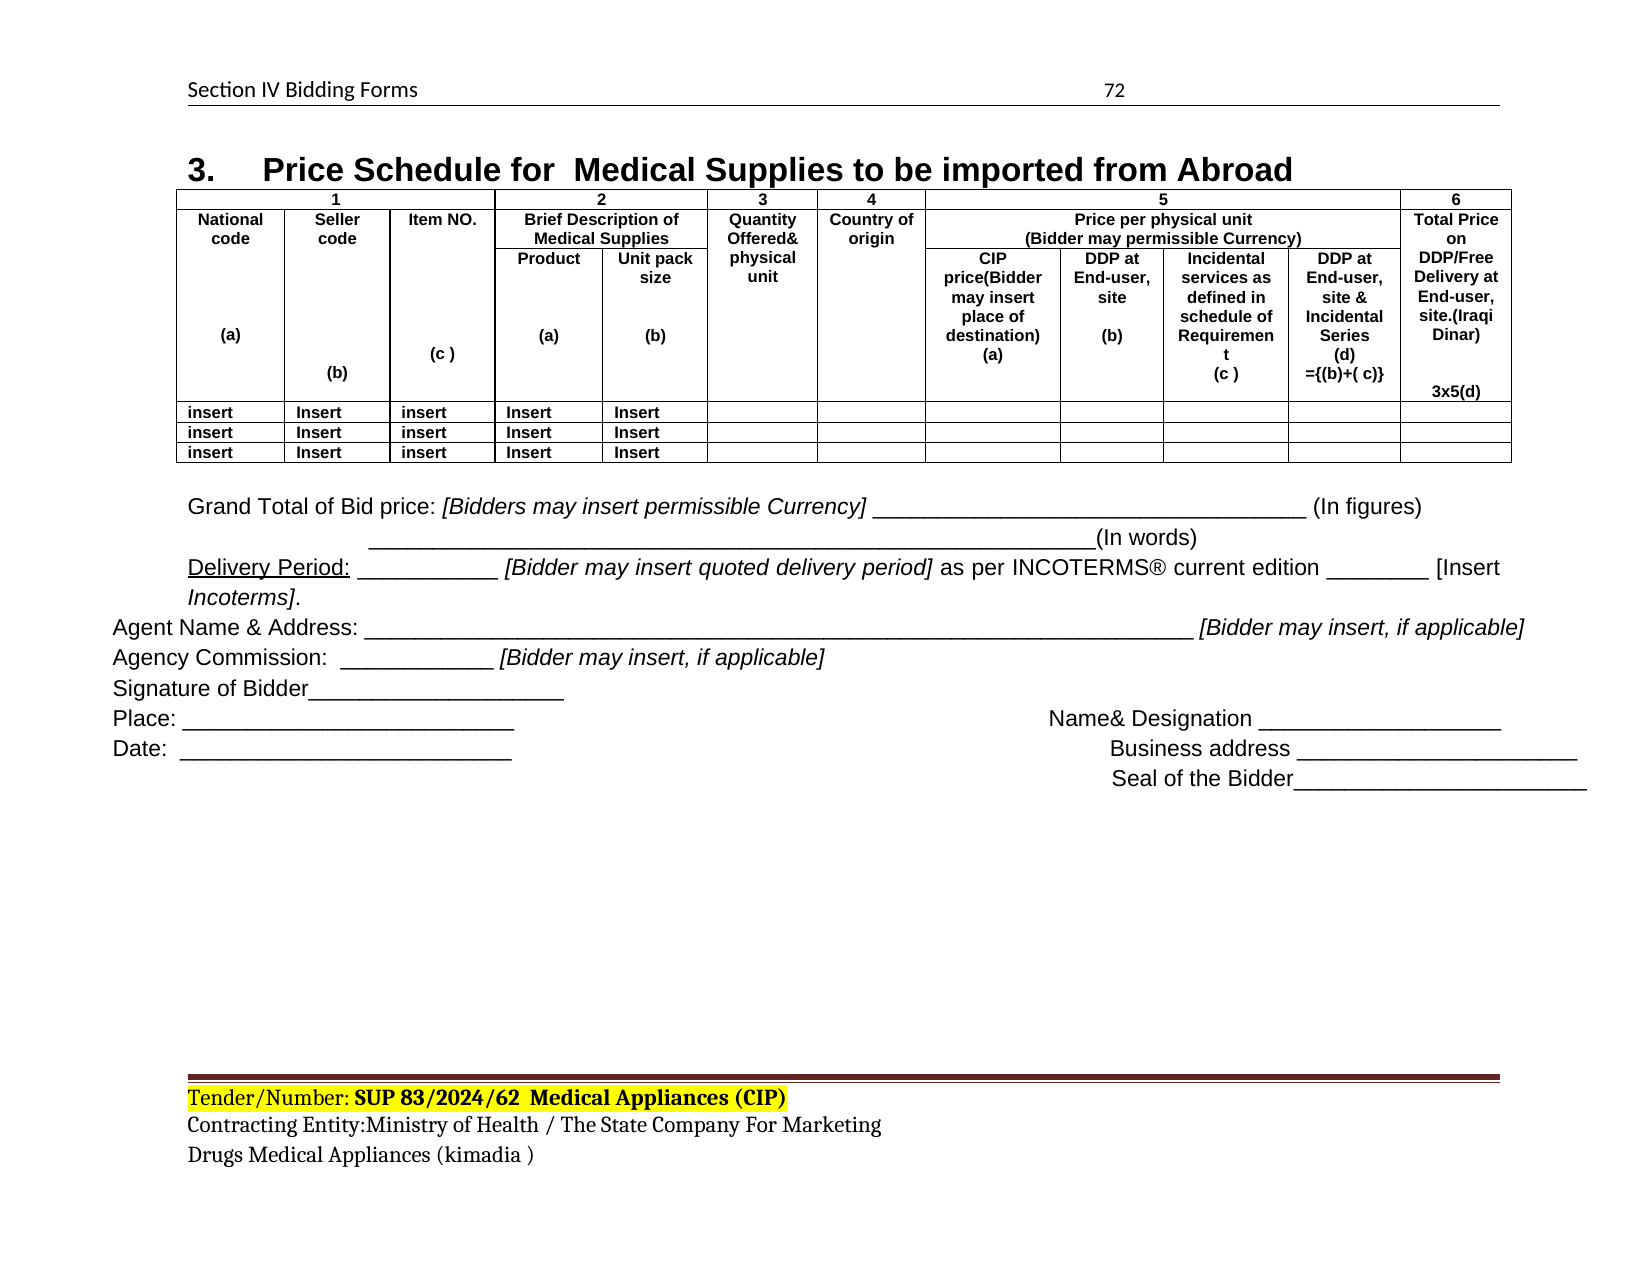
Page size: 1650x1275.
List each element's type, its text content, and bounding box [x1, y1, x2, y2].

table_cell [708, 443, 817, 462]
table_cell Price per physical unit (Bidder may permissible Currency) [926, 210, 1400, 248]
table_cell [1164, 443, 1288, 462]
table_cell Incidental services as defined in schedule of Requirement (c ) [1164, 249, 1288, 401]
table_header 5 [926, 190, 1400, 209]
table_cell Total Price on DDP/Free Delivery at End-user, site.(Iraqi Dinar) 3x5(d) [1401, 210, 1511, 401]
table_cell Item NO. (c ) [391, 210, 494, 401]
text _________________________________________________________(In words) [187, 523, 1500, 550]
table_cell [708, 402, 817, 422]
table_cell insert [177, 402, 284, 422]
table_cell Seller code (b) [285, 210, 389, 401]
text Date: __________________________ Business address ______________________ [112, 735, 1594, 761]
subtitle 3. Price Schedule for Medical Supplies to be imported from Abroad [187, 150, 1500, 188]
table_cell insert [391, 423, 494, 442]
table_cell Insert [603, 402, 707, 422]
table_header 6 [1401, 190, 1511, 209]
table_header 2 [496, 190, 707, 209]
table_cell [926, 443, 1060, 462]
table_cell [926, 423, 1060, 442]
table_cell Insert [285, 443, 389, 462]
table_cell [1061, 423, 1163, 442]
table_cell [818, 423, 925, 442]
table_cell Insert [496, 443, 602, 462]
table_cell [1164, 423, 1288, 442]
text Signature of Bidder____________________ [112, 674, 1500, 701]
table_cell [1289, 402, 1400, 422]
table_cell [1289, 423, 1400, 442]
table_header 4 [818, 190, 925, 209]
table_cell DDP at End-user, site & Incidental Series (d) ={(b)+( c)} [1289, 249, 1400, 401]
table_header 1 [177, 190, 494, 209]
table_cell Brief Description of Medical Supplies [496, 210, 707, 248]
text Grand Total of Bid price: [Bidders may insert permissible Currency] __________________________________ (In figures) [187, 493, 1500, 519]
text Delivery Period: ___________ [Bidder may insert quoted delivery period] as per INCOTERMS® current edition ________ [Insert Incoterms]. [187, 554, 1500, 610]
table_cell insert [177, 423, 284, 442]
table_cell [1061, 443, 1163, 462]
table_cell Insert [603, 423, 707, 442]
table_cell Quantity Offered& physical unit [708, 210, 817, 401]
table_cell [926, 402, 1060, 422]
table_cell [1289, 443, 1400, 462]
table_cell Insert [496, 423, 602, 442]
table_cell Insert [603, 443, 707, 462]
table_cell [1401, 443, 1511, 462]
table_cell Insert [285, 402, 389, 422]
table_cell [818, 402, 925, 422]
table_cell insert [391, 443, 494, 462]
table_cell [1164, 402, 1288, 422]
table_cell CIP price(Bidder may insert place of destination) (a) [926, 249, 1060, 401]
table_cell Unit pack size (b) [603, 249, 707, 401]
table_cell Product (a) [496, 249, 602, 401]
table_cell [818, 443, 925, 462]
table_cell National code (a) [177, 210, 284, 401]
table_cell insert [177, 443, 284, 462]
table_cell [708, 423, 817, 442]
text Place: __________________________ Name& Designation ___________________ [112, 705, 1594, 731]
table_cell DDP at End-user, site (b) [1061, 249, 1163, 401]
text Seal of the Bidder_______________________ [112, 765, 1594, 791]
table_cell Insert [285, 423, 389, 442]
table_cell [1401, 402, 1511, 422]
table_cell [1401, 423, 1511, 442]
table_cell insert [391, 402, 494, 422]
table_cell Country of origin [818, 210, 925, 401]
table_cell Insert [496, 402, 602, 422]
table_cell [1061, 402, 1163, 422]
text Agency Commission: ____________ [Bidder may insert, if applicable] [112, 644, 1594, 671]
table_header 3 [708, 190, 817, 209]
text Agent Name & Address: _________________________________________________________________ [Bidder may insert, if applicable] [112, 614, 1594, 640]
